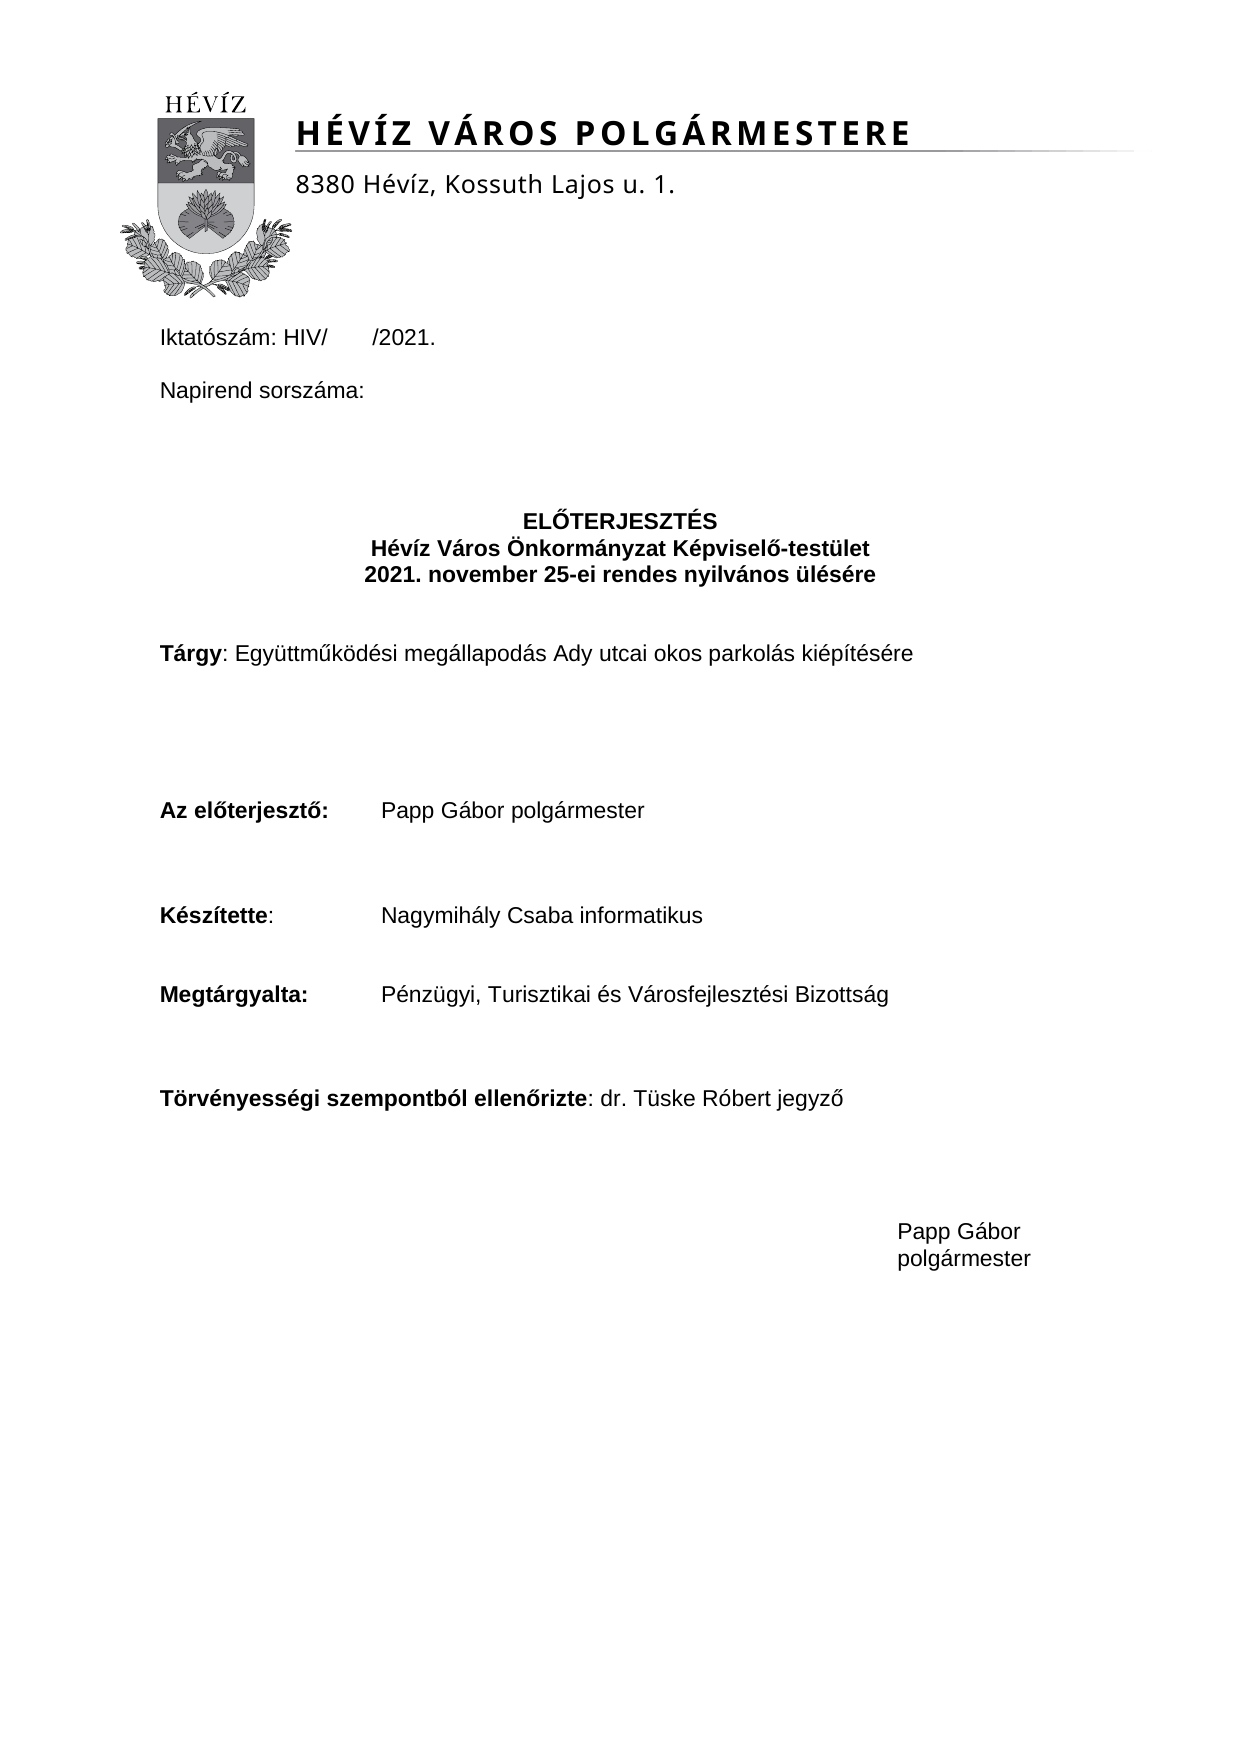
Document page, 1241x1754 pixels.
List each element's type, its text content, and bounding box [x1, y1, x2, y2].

text Papp Gábor [823, 1218, 1081, 1244]
text 2021. november 25-ei rendes nyilvános ülésére [159, 561, 1081, 587]
text Napirend sorszáma: [159, 377, 1081, 403]
text polgármester [823, 1244, 1081, 1271]
text Megtárgyalta: Pénzügyi, Turisztikai és Városfejlesztési Bizottság [159, 981, 1081, 1007]
text Törvényességi szempontból ellenőrizte: dr. Tüske Róbert jegyző [159, 1085, 1081, 1111]
text Készítette: Nagymihály Csaba informatikus [159, 902, 1081, 928]
text ELŐTERJESZTÉS [159, 508, 1081, 535]
text Hévíz Város Önkormányzat Képviselő-testület [159, 535, 1081, 561]
text Az előterjesztő: Papp Gábor polgármester [159, 797, 1081, 823]
text Iktatószám: HIV/ /2021. [159, 324, 1081, 350]
text Tárgy: Együttműködési megállapodás Ady utcai okos parkolás kiépítésére [159, 640, 1081, 666]
